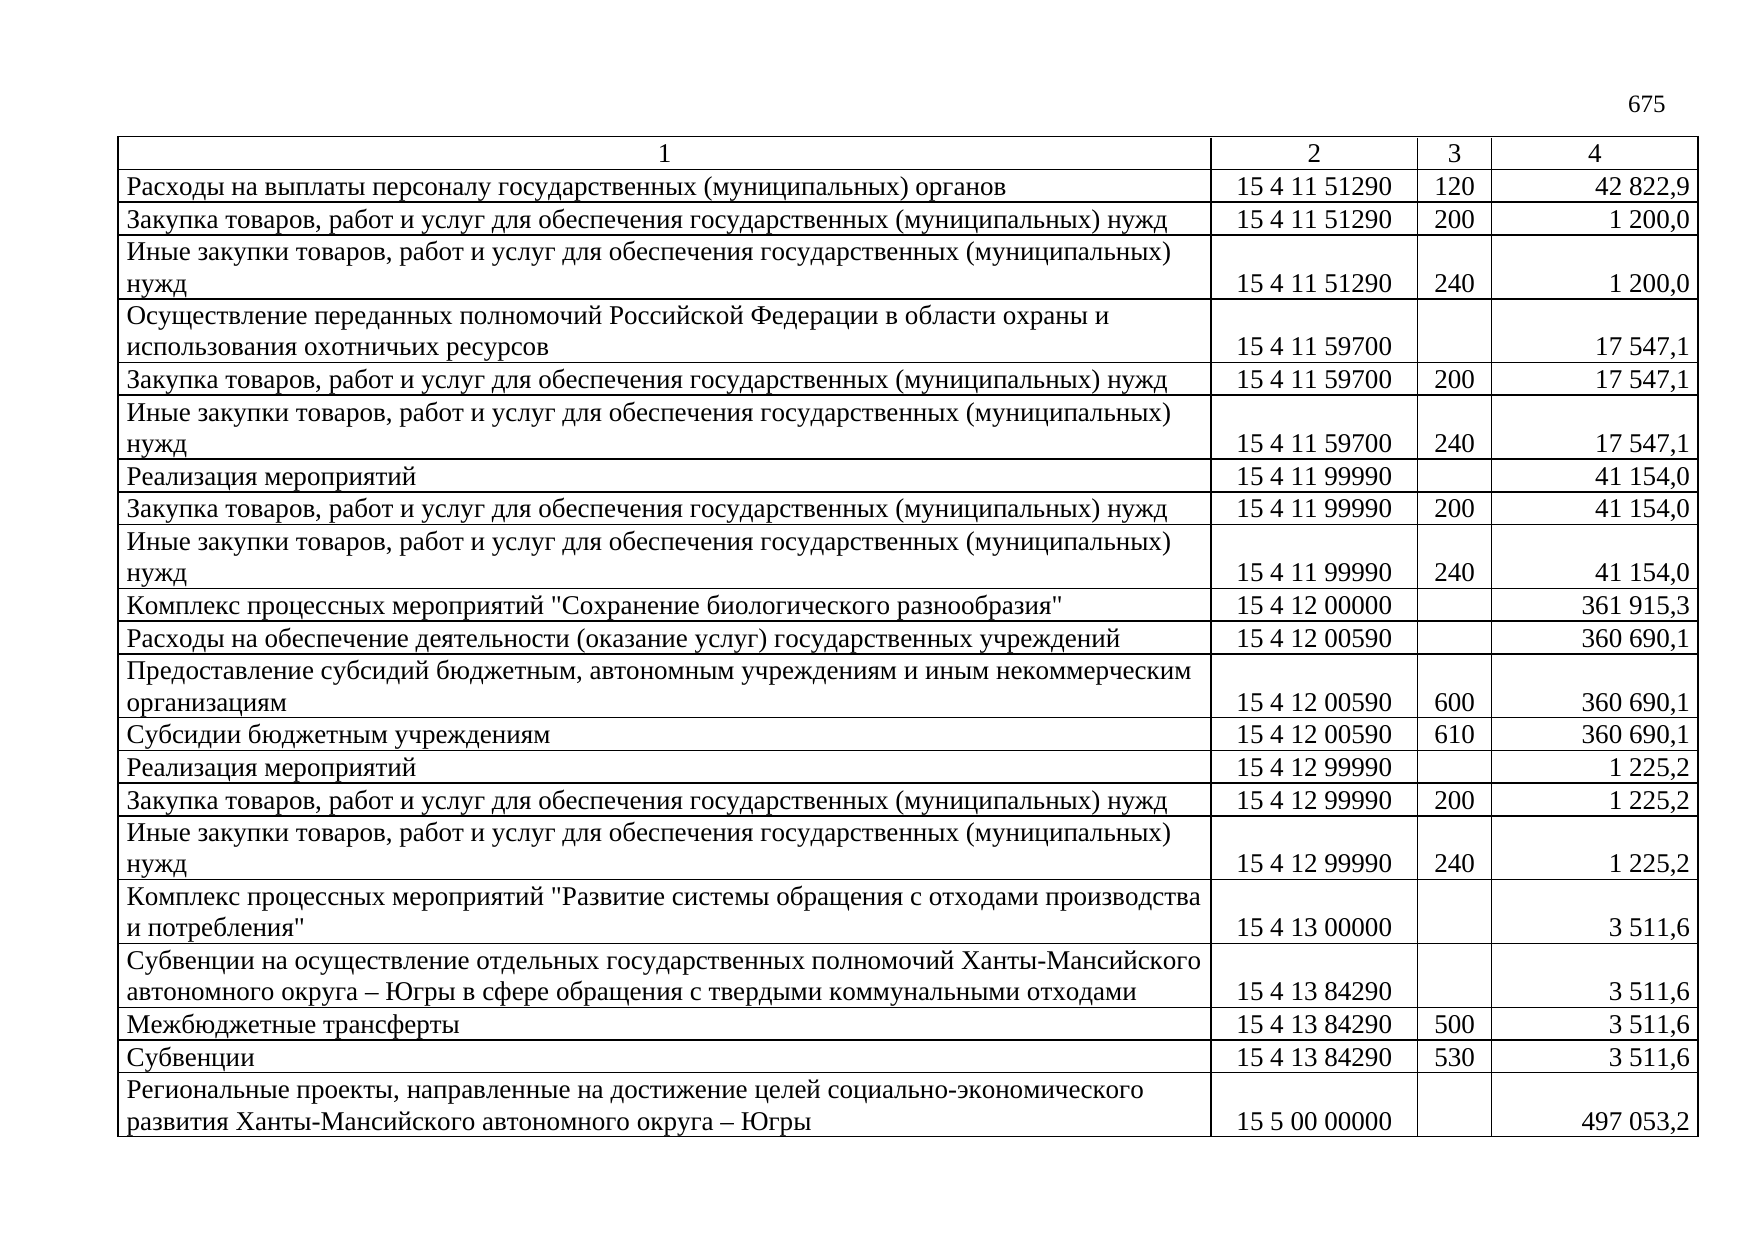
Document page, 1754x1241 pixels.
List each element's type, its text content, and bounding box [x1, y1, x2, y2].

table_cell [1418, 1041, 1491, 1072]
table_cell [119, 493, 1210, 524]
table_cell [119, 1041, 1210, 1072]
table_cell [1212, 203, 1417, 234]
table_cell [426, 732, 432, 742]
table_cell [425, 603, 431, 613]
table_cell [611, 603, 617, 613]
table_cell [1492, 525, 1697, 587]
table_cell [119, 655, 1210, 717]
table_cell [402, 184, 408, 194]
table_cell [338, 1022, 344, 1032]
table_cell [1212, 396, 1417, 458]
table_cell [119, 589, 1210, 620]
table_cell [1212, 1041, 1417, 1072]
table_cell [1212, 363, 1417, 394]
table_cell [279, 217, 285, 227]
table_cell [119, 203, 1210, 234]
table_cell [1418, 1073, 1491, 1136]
table_header 4 [1492, 137, 1697, 168]
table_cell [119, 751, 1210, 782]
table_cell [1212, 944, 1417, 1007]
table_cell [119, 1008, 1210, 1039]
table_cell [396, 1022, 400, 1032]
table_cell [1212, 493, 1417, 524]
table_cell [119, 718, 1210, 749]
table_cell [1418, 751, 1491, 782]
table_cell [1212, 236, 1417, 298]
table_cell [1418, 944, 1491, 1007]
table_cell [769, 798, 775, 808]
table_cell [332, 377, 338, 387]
table_header 1 [119, 137, 1211, 168]
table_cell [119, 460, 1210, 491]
table_header 2 [1212, 137, 1417, 168]
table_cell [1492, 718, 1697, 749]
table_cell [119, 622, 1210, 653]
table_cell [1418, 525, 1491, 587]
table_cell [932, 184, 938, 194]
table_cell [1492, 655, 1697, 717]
table_header 3 [1418, 137, 1491, 168]
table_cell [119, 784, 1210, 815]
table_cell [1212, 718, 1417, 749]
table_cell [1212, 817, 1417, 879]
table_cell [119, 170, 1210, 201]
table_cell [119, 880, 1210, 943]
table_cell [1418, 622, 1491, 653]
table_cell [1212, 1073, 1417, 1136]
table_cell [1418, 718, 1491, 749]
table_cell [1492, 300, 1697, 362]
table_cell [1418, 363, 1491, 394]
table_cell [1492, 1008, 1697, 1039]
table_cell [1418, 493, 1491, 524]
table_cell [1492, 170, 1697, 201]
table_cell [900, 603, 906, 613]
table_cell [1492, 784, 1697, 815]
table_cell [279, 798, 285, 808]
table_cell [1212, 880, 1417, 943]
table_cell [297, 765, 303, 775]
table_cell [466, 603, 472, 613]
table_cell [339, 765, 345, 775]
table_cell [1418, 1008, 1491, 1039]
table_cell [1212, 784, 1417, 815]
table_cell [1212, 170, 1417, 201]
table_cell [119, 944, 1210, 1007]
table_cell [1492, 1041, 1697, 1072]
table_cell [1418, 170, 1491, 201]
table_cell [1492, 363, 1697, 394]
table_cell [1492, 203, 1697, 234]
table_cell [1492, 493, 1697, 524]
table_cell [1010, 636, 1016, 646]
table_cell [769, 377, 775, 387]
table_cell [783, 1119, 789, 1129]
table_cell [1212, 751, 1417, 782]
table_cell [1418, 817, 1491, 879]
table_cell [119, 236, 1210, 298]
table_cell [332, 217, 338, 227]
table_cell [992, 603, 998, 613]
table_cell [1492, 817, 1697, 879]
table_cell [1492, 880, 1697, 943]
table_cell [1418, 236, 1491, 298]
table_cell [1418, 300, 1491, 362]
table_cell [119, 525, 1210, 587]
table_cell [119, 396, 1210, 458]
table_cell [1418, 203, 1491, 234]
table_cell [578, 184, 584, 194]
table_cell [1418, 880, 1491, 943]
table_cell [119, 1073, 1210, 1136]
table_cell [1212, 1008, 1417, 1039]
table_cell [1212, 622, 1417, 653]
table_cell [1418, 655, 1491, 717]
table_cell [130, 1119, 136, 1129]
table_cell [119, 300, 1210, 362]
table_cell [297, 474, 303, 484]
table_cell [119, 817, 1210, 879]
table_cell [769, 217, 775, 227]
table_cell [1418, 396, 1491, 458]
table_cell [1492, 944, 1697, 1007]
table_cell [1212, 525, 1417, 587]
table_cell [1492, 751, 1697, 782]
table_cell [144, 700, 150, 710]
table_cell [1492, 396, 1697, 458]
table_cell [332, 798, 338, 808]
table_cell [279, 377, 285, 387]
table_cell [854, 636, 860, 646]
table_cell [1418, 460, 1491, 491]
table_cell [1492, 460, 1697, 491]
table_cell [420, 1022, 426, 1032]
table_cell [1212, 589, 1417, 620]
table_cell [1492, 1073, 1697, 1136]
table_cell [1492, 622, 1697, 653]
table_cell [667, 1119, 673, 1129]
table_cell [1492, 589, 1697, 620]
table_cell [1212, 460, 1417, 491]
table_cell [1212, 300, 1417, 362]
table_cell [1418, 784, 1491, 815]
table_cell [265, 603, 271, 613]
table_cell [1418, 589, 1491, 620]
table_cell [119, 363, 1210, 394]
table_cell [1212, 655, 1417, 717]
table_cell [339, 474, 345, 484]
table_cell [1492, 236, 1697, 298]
